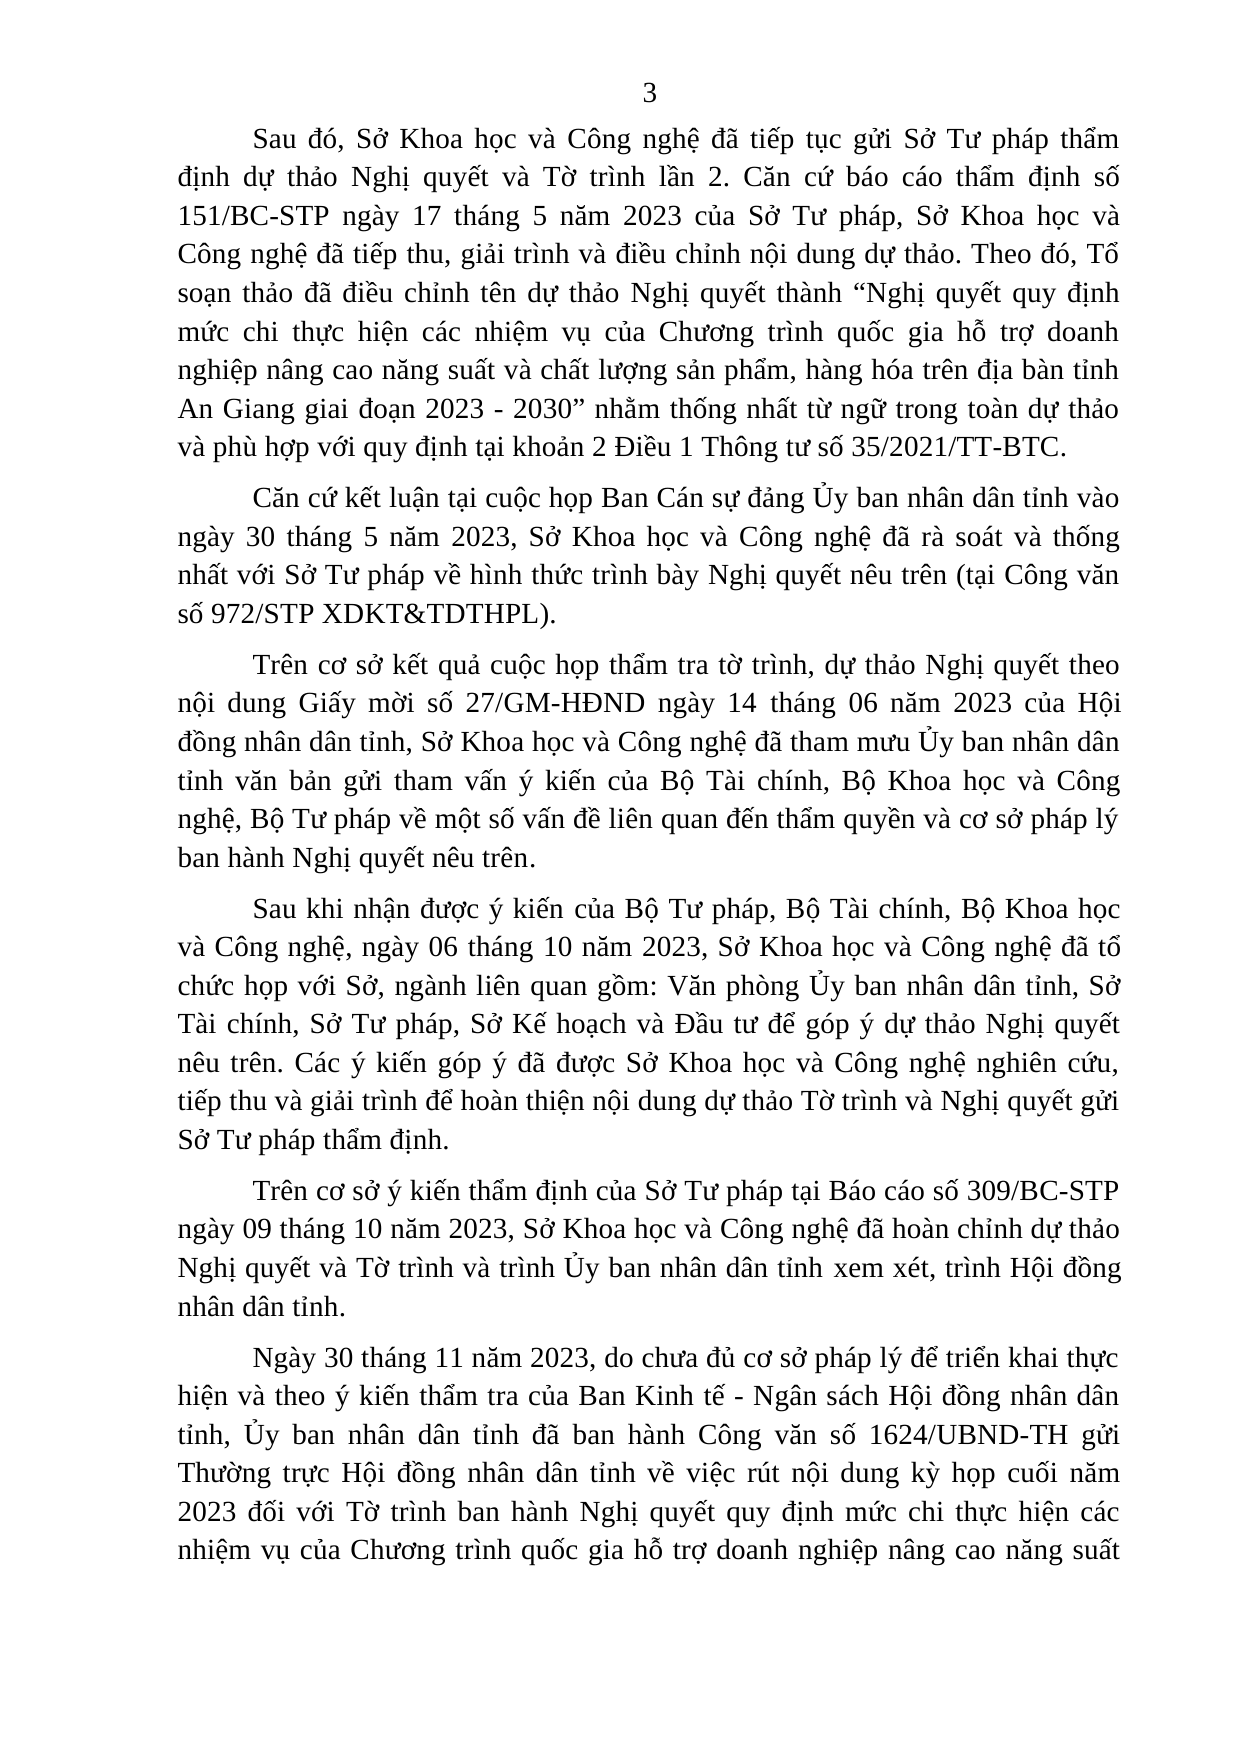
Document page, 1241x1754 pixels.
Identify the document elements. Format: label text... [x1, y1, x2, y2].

text Căn cứ kết luận tại cuộc họp Ban Cán sự đảng Ủy ban nhân dân tỉnh vào ngày 30 tháng 5 năm 2023, Sở Khoa học và Công nghệ đã rà soát và thống nhất với Sở Tư pháp về hình thức trình bày Nghị quyết nêu trên (tại Công văn số 972/STP XDKT&TDTHPL). [177, 480, 1122, 629]
text Trên cơ sở kết quả cuộc họp thẩm tra tờ trình, dự thảo Nghị quyết theo nội dung Giấy mời số 27/GM-HĐND ngày 14 tháng 06 năm 2023 của Hội đồng nhân dân tỉnh, Sở Khoa học và Công nghệ đã tham mưu Ủy ban nhân dân tỉnh văn bản gửi tham vấn ý kiến của Bộ Tài chính, Bộ Khoa học và Công nghệ, Bộ Tư pháp về một số vấn đề liên quan đến thẩm quyền và cơ sở pháp lý ban hành Nghị quyết nêu trên. [177, 647, 1122, 873]
text Sau khi nhận được ý kiến của Bộ Tư pháp, Bộ Tài chính, Bộ Khoa học và Công nghệ, ngày 06 tháng 10 năm 2023, Sở Khoa học và Công nghệ đã tổ chức họp với Sở, ngành liên quan gồm: Văn phòng Ủy ban nhân dân tỉnh, Sở Tài chính, Sở Tư pháp, Sở Kế hoạch và Đầu tư để góp ý dự thảo Nghị quyết nêu trên. Các ý kiến góp ý đã được Sở Khoa học và Công nghệ nghiên cứu, tiếp thu và giải trình để hoàn thiện nội dung dự thảo Tờ trình và Nghị quyết gửi Sở Tư pháp thẩm định. [177, 891, 1122, 1156]
text Trên cơ sở ý kiến thẩm định của Sở Tư pháp tại Báo cáo số 309/BC-STP ngày 09 tháng 10 năm 2023, Sở Khoa học và Công nghệ đã hoàn chỉnh dự thảo Nghị quyết và Tờ trình và trình Ủy ban nhân dân tỉnh xem xét, trình Hội đồng nhân dân tỉnh. [177, 1173, 1122, 1322]
text Sau đó, Sở Khoa học và Công nghệ đã tiếp tục gửi Sở Tư pháp thẩm định dự thảo Nghị quyết và Tờ trình lần 2. Căn cứ báo cáo thẩm định số 151/BC-STP ngày 17 tháng 5 năm 2023 của Sở Tư pháp, Sở Khoa học và Công nghệ đã tiếp thu, giải trình và điều chỉnh nội dung dự thảo. Theo đó, Tổ soạn thảo đã điều chỉnh tên dự thảo Nghị quyết thành “Nghị quyết quy định mức chi thực hiện các nhiệm vụ của Chương trình quốc gia hỗ trợ doanh nghiệp nâng cao năng suất và chất lượng sản phẩm, hàng hóa trên địa bàn tỉnh An Giang giai đoạn 2023 - 2030” nhằm thống nhất từ ngữ trong toàn dự thảo và phù hợp với quy định tại khoản 2 Điều 1 Thông tư số 35/2021/TT-BTC. [177, 121, 1122, 463]
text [177, 1340, 1122, 1566]
